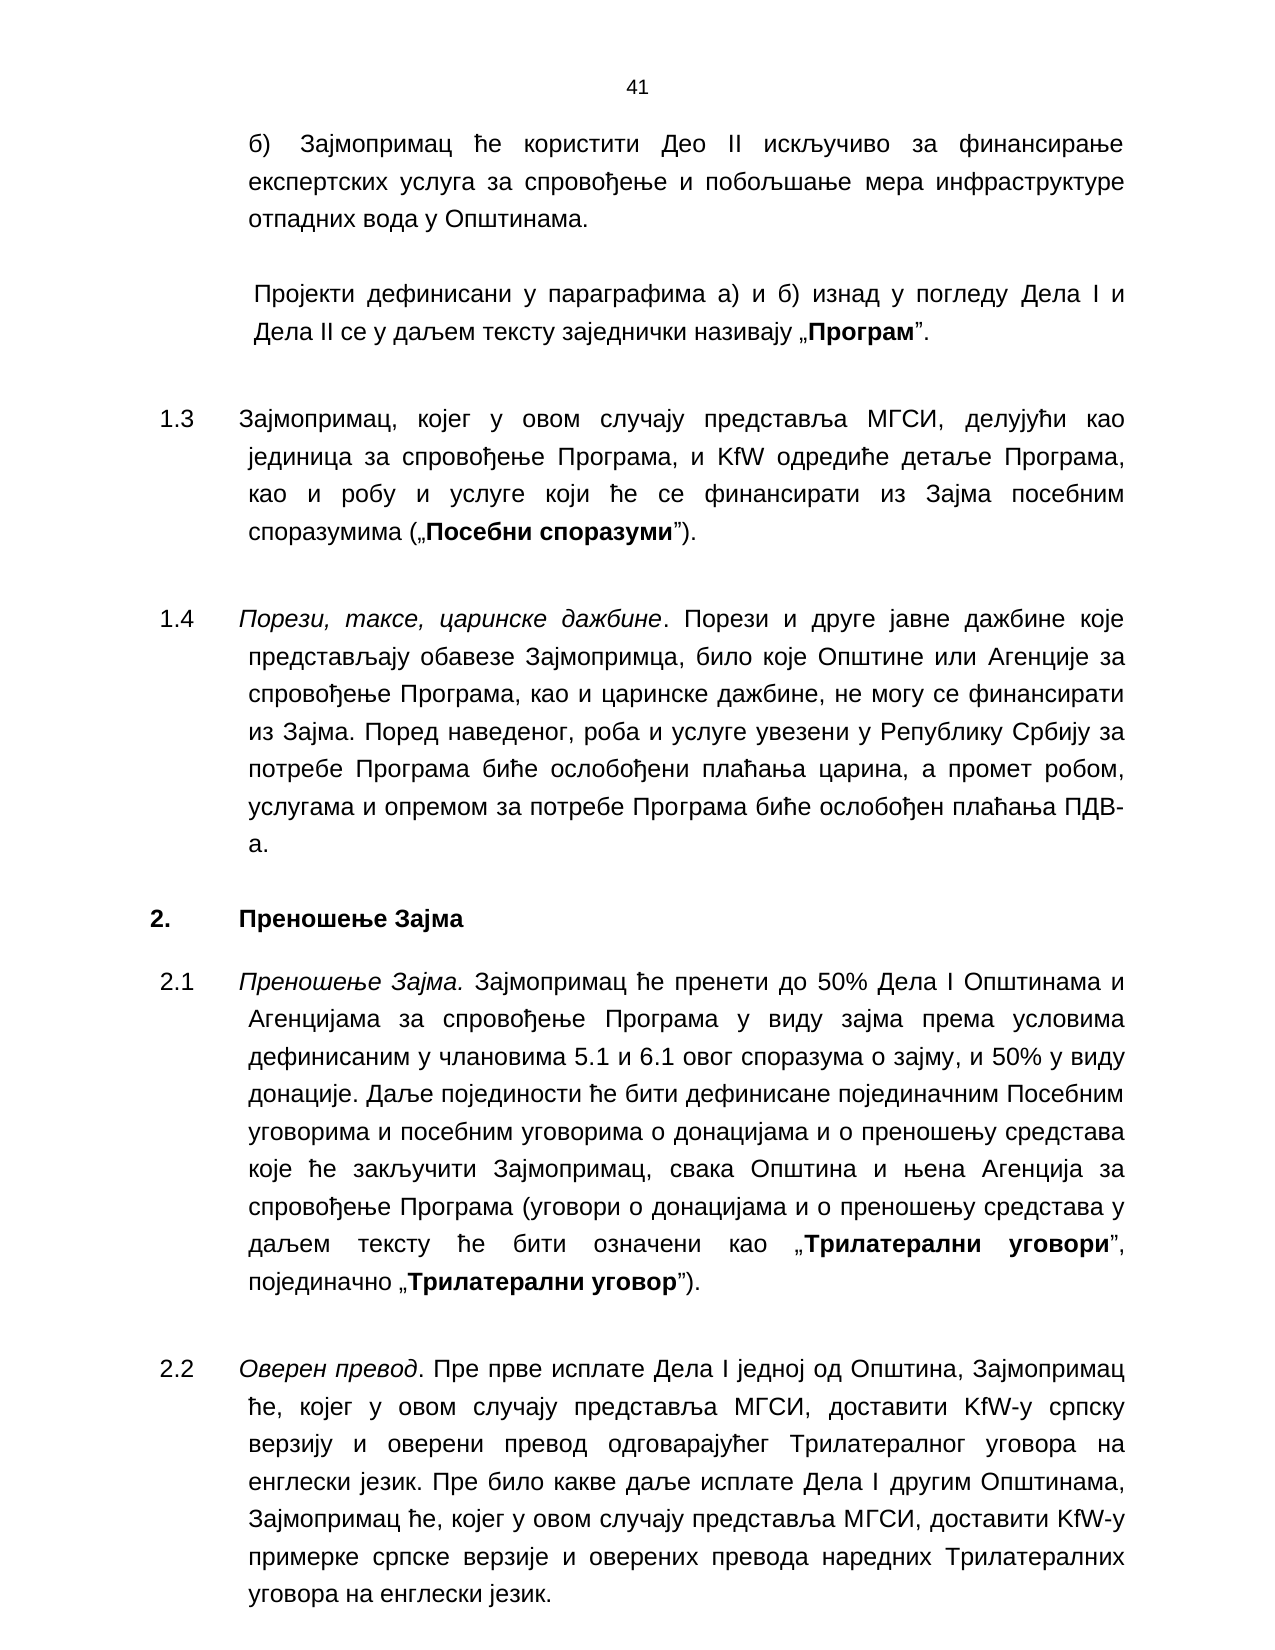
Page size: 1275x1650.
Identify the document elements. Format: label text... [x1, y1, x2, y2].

list Преношење Зајма [150, 898, 1125, 935]
list Порези, таксе, царинске дажбине. Порези и друге јавне дажбине које представљају обавезе Зајмопримца, било којe Општинe или Агенцијe за спровођење Програма, као и царинске дажбине, не могу се финансирати из Зајма. Поред наведеног, роба и услуге увезени у Републику Србију за потребе Програма биће ослобођени плаћања царина, а промет робом, услугама и опремом за потребе Програма биће ослобођен плаћања ПДВ-а. [159, 598, 1125, 860]
list Преношење Зајма. Зајмопримац ће пренети до 50% Дела I Општинама и Агенцијама за спровођење Програма у виду зајма према условима дефинисаним у члановима 5.1 и 6.1 овог споразума о зајму, и 50% у виду донације. Даље појединости ће бити дефинисане појединачним Посебним уговорима и посебним уговорима о донацијама и о преношењу средстава које ће закључити Зајмопримац, свака Општина и њена Агенција за спровођење Програма (уговори о донацијама и о преношењу средстава у даљем тексту ће бити означени као „Трилатерални уговори”, појединачно „Трилатерални уговор”). [159, 960, 1125, 1298]
list Зајмопримац, којег у овом случају представља МГСИ, делујући као јединица за спровођење Програма, и KfW одредиће детаље Програма, као и робу и услуге који ће се финансирати из Зајма посебним споразумима („Посебни споразумиˮ). [159, 398, 1125, 548]
text б) Зајмопримац ће користити Део II искључиво за финансирање експертских услуга за спровођење и побољшање мера инфраструктуре отпадних вода у Општинама. [248, 123, 1125, 235]
list Оверен превод. Пре прве исплате Дела I једној од Општина, Зајмопримац ће, којег у овом случају представља МГСИ, доставити KfW-у српску верзију и оверени превод одговарајућег Трилатералног уговора на енглески језик. Пре било какве даље исплате Дела I другим Општинама, Зајмопримац ће, којег у овом случају представља МГСИ, доставити KfW-у примерке српске верзије и оверених превода наредних Трилатералних уговора на енглески језик. [159, 1348, 1125, 1610]
text Пројекти дефинисани у параграфима а) и б) изнад у погледу Дела I и Дела II се у даљем тексту заједнички називају „Програмˮ. [253, 273, 1125, 348]
